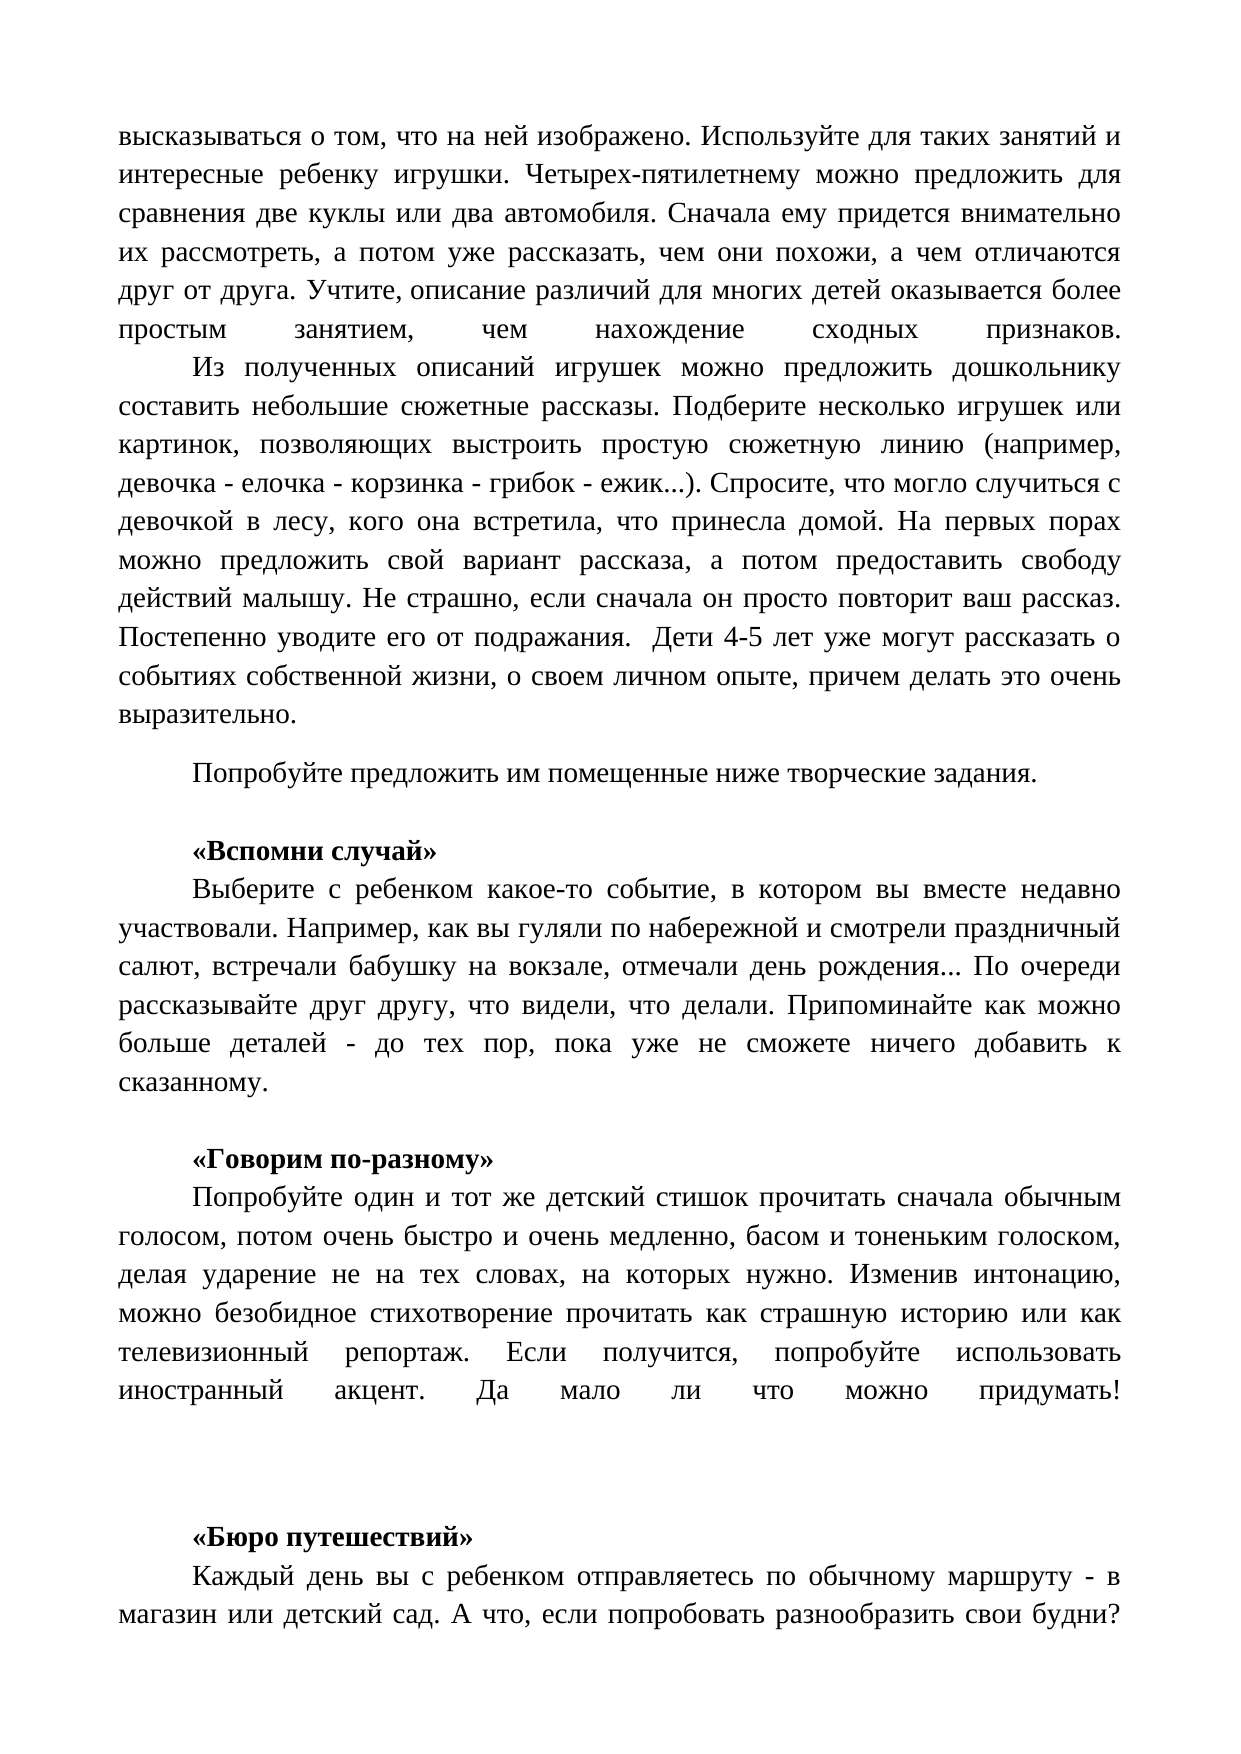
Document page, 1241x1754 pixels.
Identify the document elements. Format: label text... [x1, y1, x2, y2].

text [118, 118, 1122, 730]
text Выберите с ребенком какое-то событие, в котором вы вместе недавно участвовали. Например, как вы гуляли по набережной и смотрели праздничный салют, встречали бабушку на вокзале, отмечали день рождения... По очереди рассказывайте друг другу, что видели, что делали. Припоминайте как можно больше деталей - до тех пор, пока уже не сможете ничего добавить к сказанному. «Говорим по-разному» [118, 871, 1122, 1174]
text Попробуйте один и тот же детский стишок прочитать сначала обычным голосом, потом очень быстро и очень медленно, басом и тоненьким голоском, делая ударение не на тех словах, на которых нужно. Изменив интонацию, можно безобидное стихотворение прочитать как страшную историю или как телевизионный репортаж. Если получится, попробуйте использовать иностранный акцент. Да мало ли что можно придумать! [118, 1179, 1122, 1477]
text «Вспомни случай» [192, 794, 1122, 866]
text Попробуйте предложить им помещенные ниже творческие задания. [192, 756, 1122, 789]
text «Бюро путешествий» [118, 1519, 1122, 1553]
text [118, 1558, 1122, 1630]
